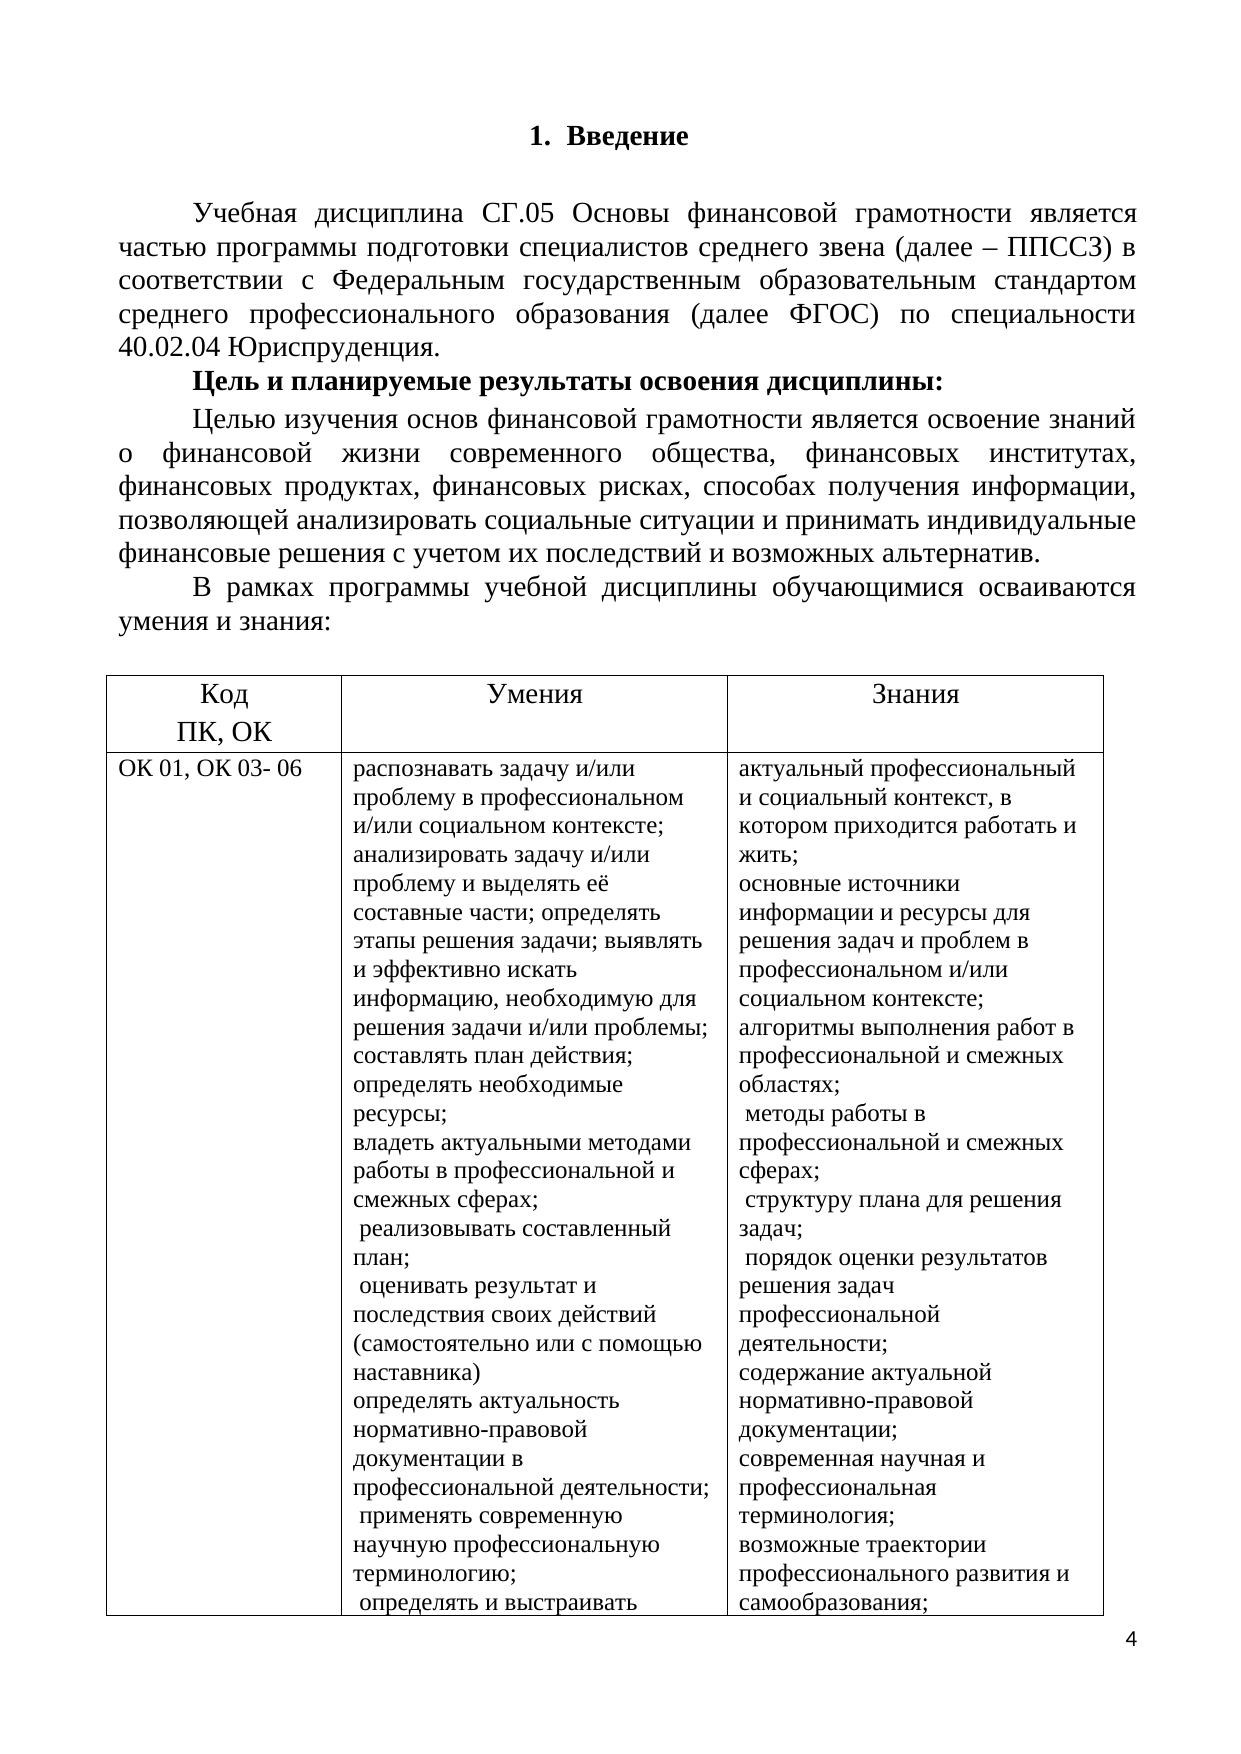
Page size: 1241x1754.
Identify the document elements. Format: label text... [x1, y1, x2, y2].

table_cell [342, 753, 727, 1615]
table_header Код ПК, ОК [107, 676, 341, 752]
text Учебная дисциплина СГ.05 Основы финансовой грамотности является частью программы подготовки специалистов среднего звена (далее – ППССЗ) в соответствии с Федеральным государственным образовательным стандартом среднего профессионального образования (далее ФГОС) по специальности 40.02.04 Юриспруденция. [118, 195, 1137, 363]
text Целью изучения основ финансовой грамотности является освоение знаний о финансовой жизни современного общества, финансовых институтах, финансовых продуктах, финансовых рисках, способах получения информации, позволяющей анализировать социальные ситуации и принимать индивидуальные финансовые решения с учетом их последствий и возможных альтернатив. [118, 401, 1137, 569]
table_header Умения [342, 676, 727, 752]
list Введение [81, 118, 1137, 152]
table_header Знания [728, 676, 1103, 752]
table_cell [728, 753, 1103, 1615]
table_cell ОК 01, ОК 03- 06 [107, 753, 341, 1615]
text Цель и планируемые результаты освоения дисциплины: [118, 363, 1137, 396]
text В рамках программы учебной дисциплины обучающимися осваиваются умения и знания: [118, 569, 1137, 636]
